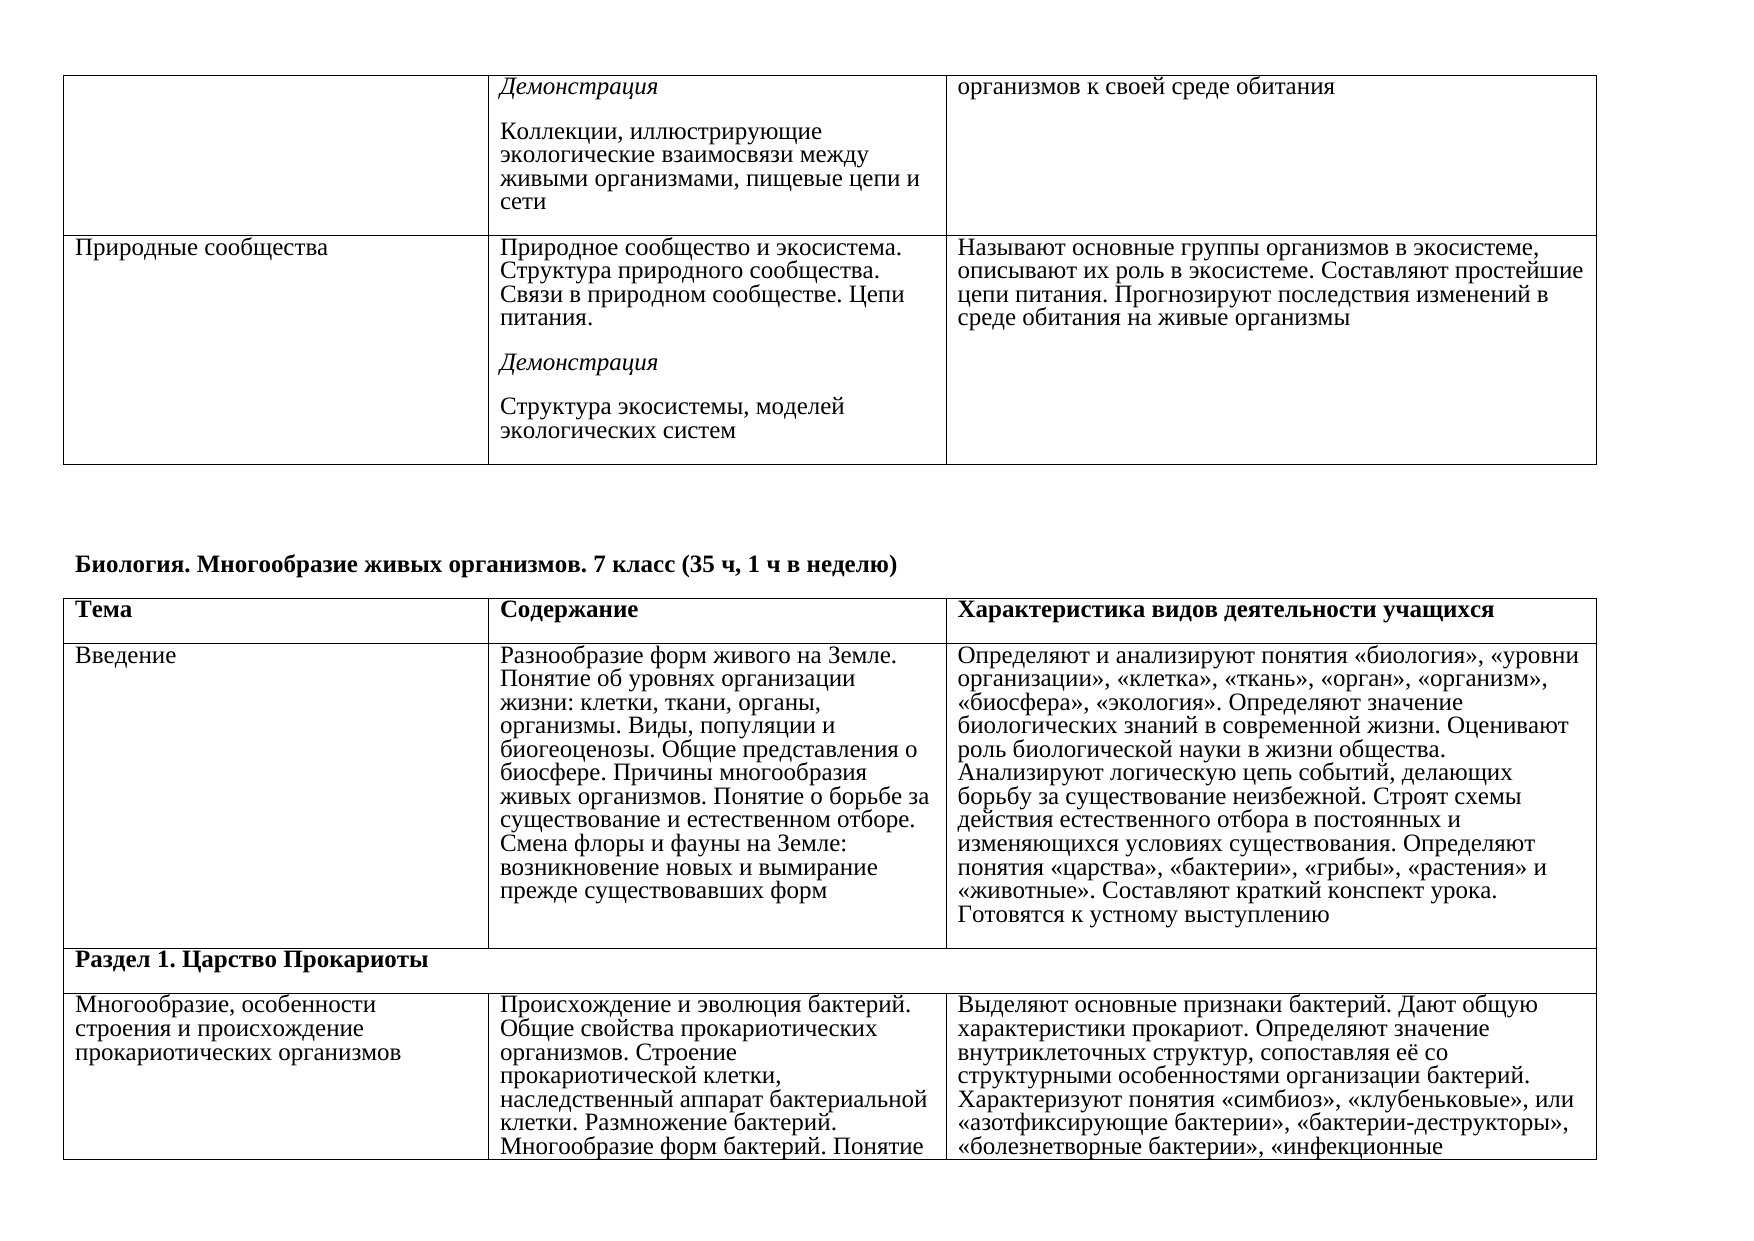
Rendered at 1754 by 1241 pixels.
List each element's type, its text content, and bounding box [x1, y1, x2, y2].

table_cell Называют основные группы организмов в экосистеме, описывают их роль в экосистеме. Составляют простейшие цепи питания. Прогнозируют последствия изменений в среде обитания на живые организмы [947, 236, 1596, 464]
table_cell Природное сообщество и экосистема. Структура природного сообщества. Связи в природном сообществе. Цепи питания. Демонстрация Структура экосистемы, моделей экологических систем [489, 236, 946, 464]
text Биология. Многообразие живых организмов. 7 класс (35 ч, 1 ч в неделю) [75, 553, 1679, 577]
table_cell Раздел 1. Царство Прокариоты [64, 949, 1596, 993]
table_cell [947, 76, 1596, 235]
table_cell Разнообразие форм живого на Земле. Понятие об уровнях организации жизни: клетки, ткани, органы, организмы. Виды, популяции и биогеоценозы. Общие представления о биосфере. Причины многообразия живых организмов. Понятие о борьбе за существование и естественном отборе. Смена флоры и фауны на Земле: возникновение новых и вымирание прежде существовавших форм [489, 644, 946, 948]
table_cell Определяют и анализируют понятия «биология», «уровни организации», «клетка», «ткань», «орган», «организм», «биосфера», «экология». Определяют значение биологических знаний в современной жизни. Оценивают роль биологической науки в жизни общества. Анализируют логическую цепь событий, делающих борьбу за существование неизбежной. Строят схемы действия естественного отбора в постоянных и изменяющихся условиях существования. Определяют понятия «царства», «бактерии», «грибы», «растения» и «животные». Составляют краткий конспект урока. Готовятся к устному выступлению [947, 644, 1596, 948]
table_cell Введение [64, 644, 488, 948]
table_header Характеристика видов деятельности учащихся [947, 599, 1596, 643]
table_header Тема [64, 599, 488, 643]
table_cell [947, 994, 1596, 1159]
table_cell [489, 76, 946, 235]
table_header Содержание [489, 599, 946, 643]
table_cell Природные сообщества [64, 236, 488, 464]
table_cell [64, 994, 488, 1159]
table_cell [64, 76, 488, 235]
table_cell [489, 994, 946, 1159]
